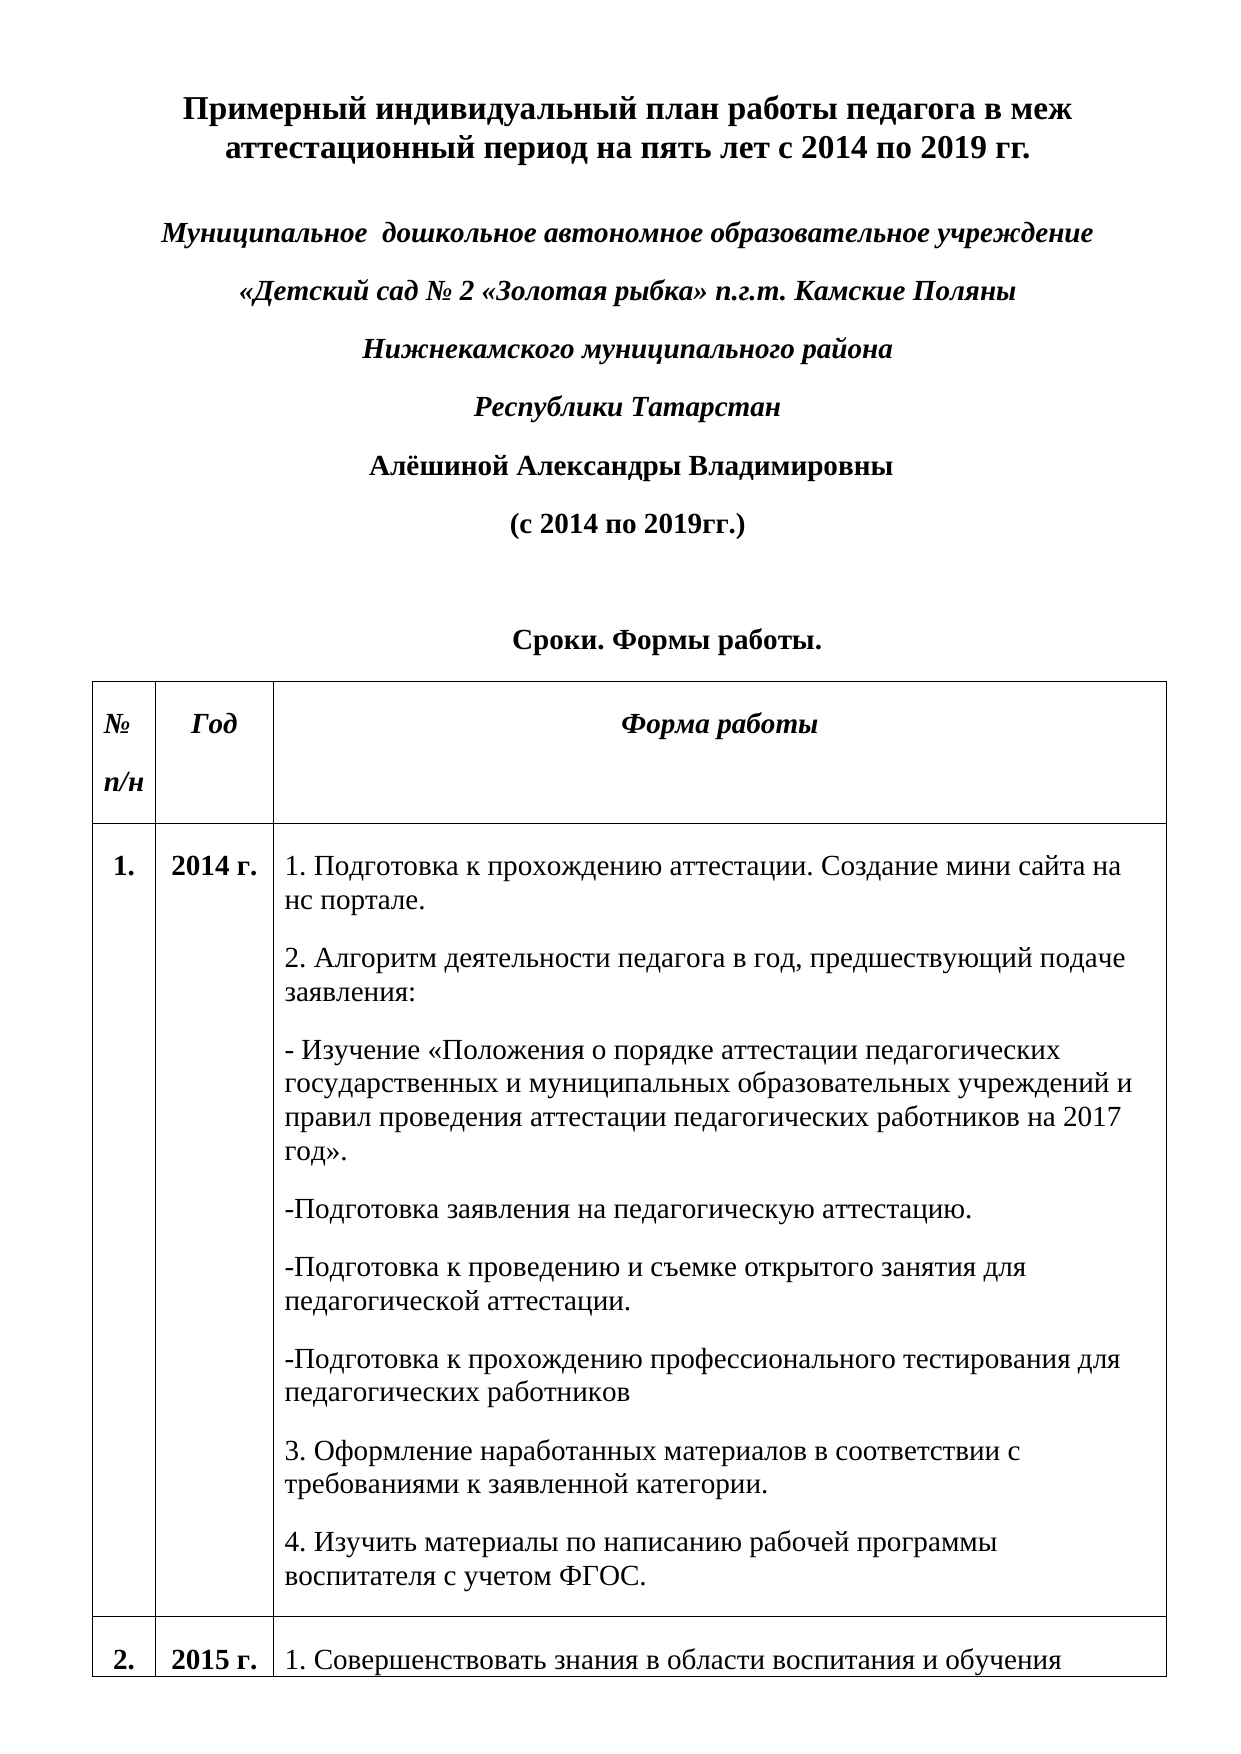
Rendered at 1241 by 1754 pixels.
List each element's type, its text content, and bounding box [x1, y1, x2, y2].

table_cell 1. Подготовка к прохождению аттестации. Создание мини сайта на нс портале. 2. Алгоритм деятельности педагога в год, предшествующий подаче заявления: - Изучение «Положения о порядке аттестации педагогических государственных и муниципальных образовательных учреждений и правил проведения аттестации педагогических работников на 2017 год». -Подготовка заявления на педагогическую аттестацию. -Подготовка к проведению и съемке открытого занятия для педагогической аттестации. -Подготовка к прохождению профессионального тестирования для педагогических работников 3. Оформление наработанных материалов в соответствии с требованиями к заявленной категории. 4. Изучить материалы по написанию рабочей программы воспитателя с учетом ФГОС. [274, 824, 1166, 1616]
table_header № п/н [93, 682, 155, 823]
table_cell 2015 г. [156, 1617, 273, 1676]
text Нижнекамского муниципального района [103, 331, 1152, 365]
table_cell 2. [93, 1617, 155, 1676]
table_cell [274, 1617, 1166, 1676]
table_header Год [156, 682, 273, 823]
text «Детский сад № 2 «Золотая рыбка» п.г.т. Камские Поляны [103, 273, 1152, 307]
table_cell 1. [93, 824, 155, 1616]
text Сроки. Формы работы. [103, 622, 1152, 656]
table_header Форма работы [274, 682, 1166, 823]
text Муниципальное дошкольное автономное образовательное учреждение [103, 215, 1152, 248]
table_cell 2014 г. [156, 824, 273, 1616]
text Республики Татарстан [103, 389, 1152, 423]
text Алёшиной Александры Владимировны [103, 448, 1152, 481]
text (с 2014 по 2019гг.) [103, 506, 1152, 539]
text Примерный индивидуальный план работы педагога в меж аттестационный период на пять лет с 2014 по 2019 гг. [103, 89, 1152, 165]
